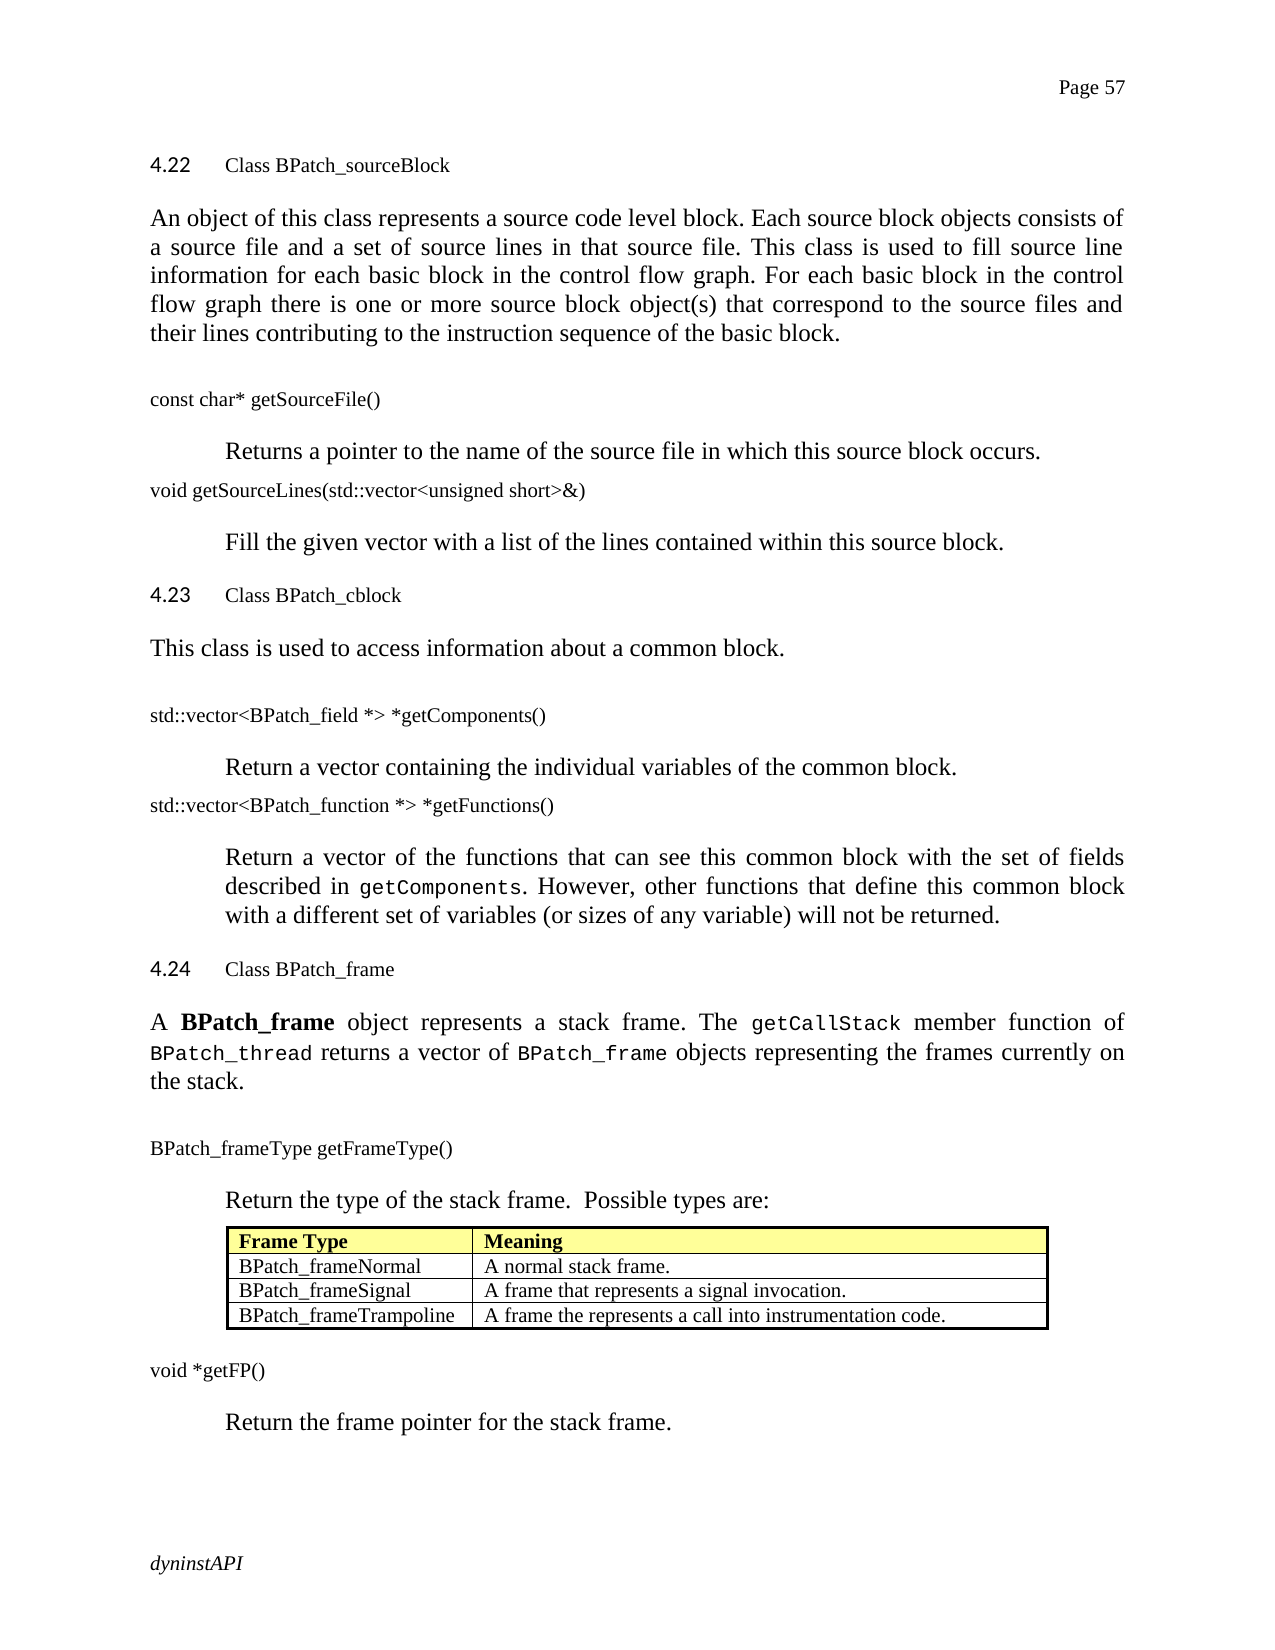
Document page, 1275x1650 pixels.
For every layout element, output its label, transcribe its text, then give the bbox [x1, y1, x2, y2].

list Fill the given vector with a list of the lines contained within this source block. [225, 527, 1125, 555]
subtitle Class BPatch_frame [150, 954, 1125, 982]
text A BPatch_frame object represents a stack frame. The getCallStack member function of BPatch_thread returns a vector of BPatch_frame objects representing the frames currently on the stack. [150, 1007, 1125, 1095]
text void getSourceLines(std::vector<unsigned short>&) [150, 478, 1125, 502]
text An object of this class represents a source code level block. Each source block objects consists of a source file and a set of source lines in that source file. This class is used to fill source line information for each basic block in the control flow graph. For each basic block in the control flow graph there is one or more source block object(s) that correspond to the source files and their lines contributing to the instruction sequence of the basic block. [150, 203, 1125, 347]
text BPatch_frameType getFrameType() [150, 1136, 1125, 1160]
table_cell BPatch_frameNormal [229, 1254, 472, 1278]
list Return the type of the stack frame. Possible types are: [225, 1185, 1125, 1213]
list Return the frame pointer for the stack frame. [225, 1407, 1125, 1436]
table_cell A frame the represents a call into instrumentation code. [473, 1303, 1046, 1327]
table_cell BPatch_frameTrampoline [229, 1303, 472, 1327]
table_cell A normal stack frame. [473, 1254, 1046, 1278]
text const char* getSourceFile() [150, 387, 1125, 411]
table_cell A frame that represents a signal invocation. [473, 1279, 1046, 1302]
subtitle Class BPatch_cblock [150, 580, 1125, 608]
table_header Frame Type [229, 1229, 472, 1253]
list Return a vector containing the individual variables of the common block. [225, 752, 1125, 781]
list Return a vector of the functions that can see this common block with the set of fields described in getComponents. However, other functions that define this common block with a different set of variables (or sizes of any variable) will not be returned. [225, 842, 1125, 929]
table_header Meaning [473, 1229, 1046, 1253]
text This class is used to access information about a common block. [150, 633, 1125, 662]
text std::vector<BPatch_function *> *getFunctions() [150, 793, 1125, 817]
subtitle Class BPatch_sourceBlock [150, 150, 1125, 178]
text void *getFP() [150, 1358, 1125, 1382]
table_cell BPatch_frameSignal [229, 1279, 472, 1302]
list Returns a pointer to the name of the source file in which this source block occurs. [225, 436, 1125, 465]
text std::vector<BPatch_field *> *getComponents() [150, 703, 1125, 727]
